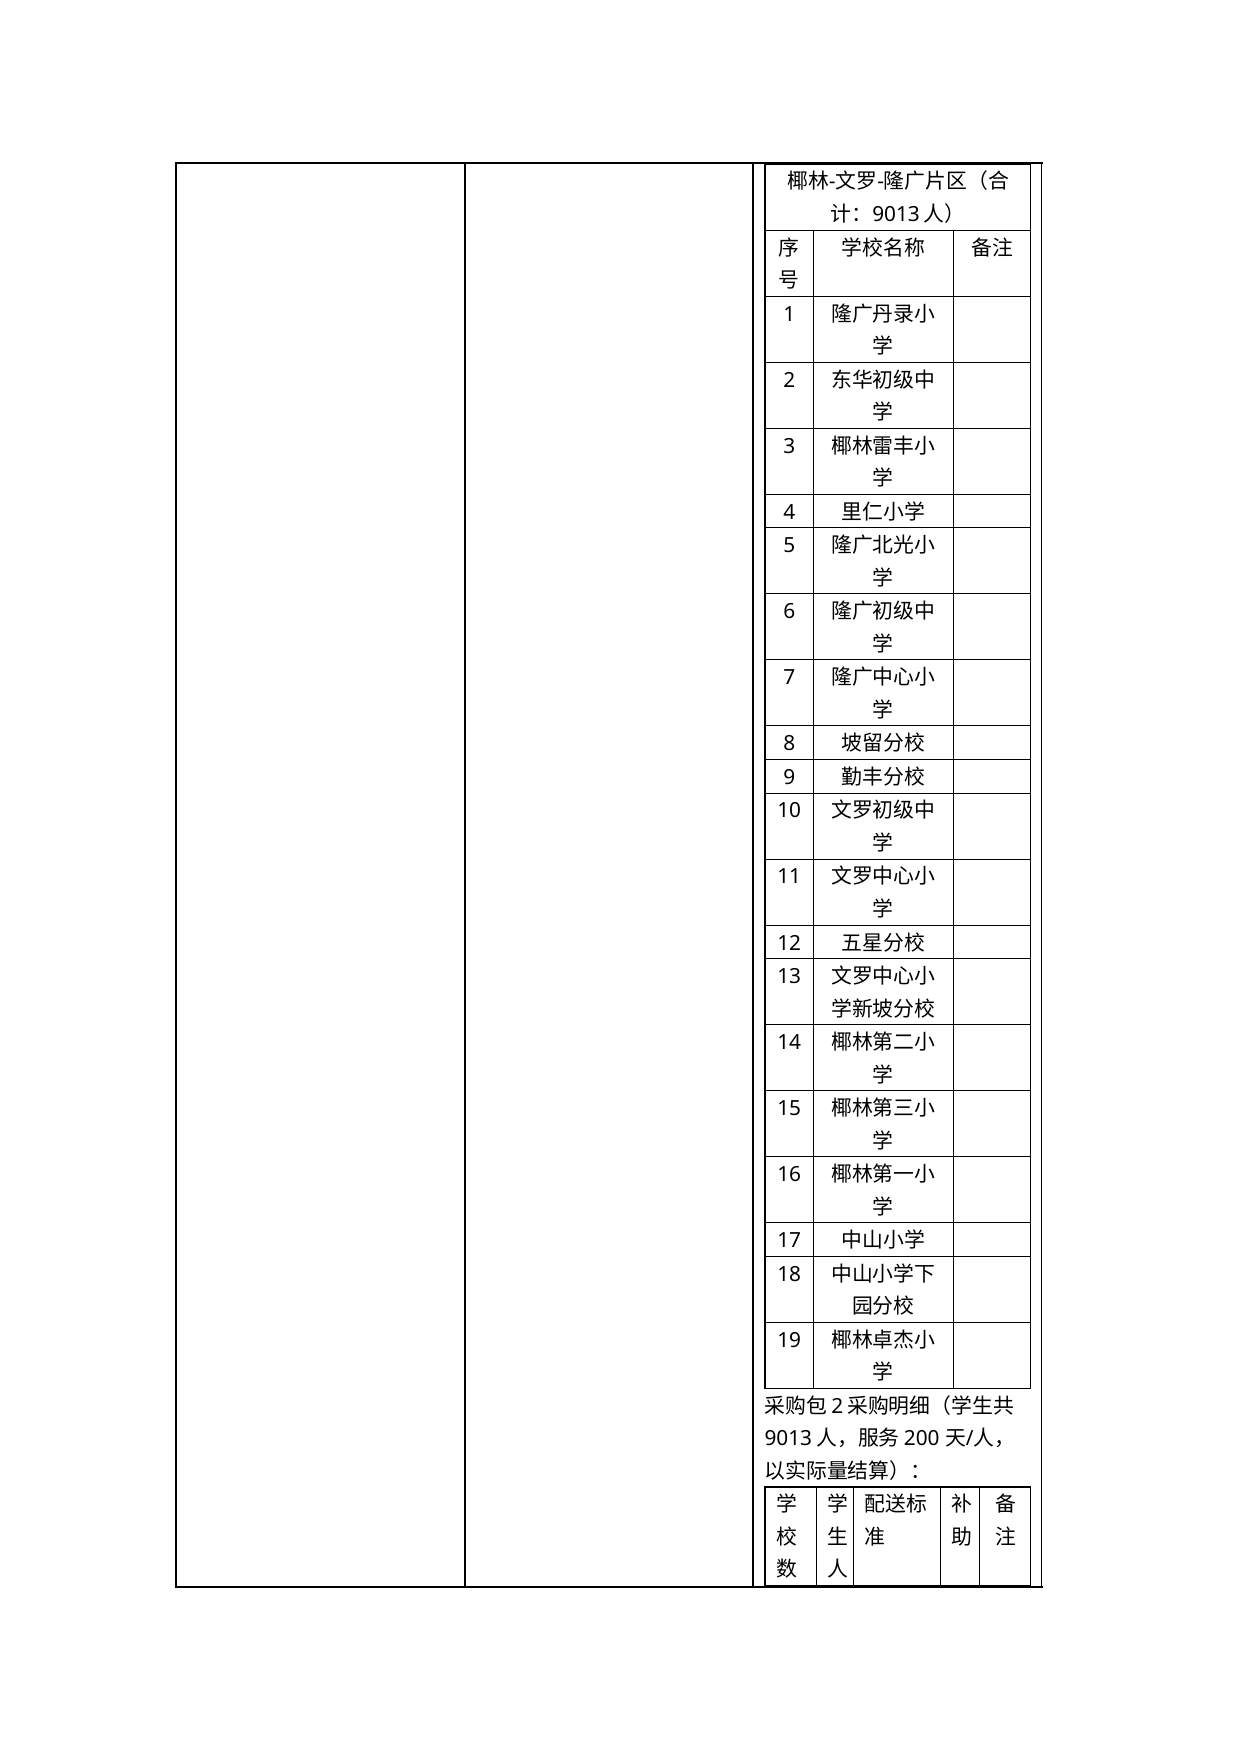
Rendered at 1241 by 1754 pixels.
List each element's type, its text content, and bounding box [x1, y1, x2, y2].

table_cell 1 [177, 164, 464, 1586]
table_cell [754, 164, 1041, 1586]
table_cell ★ [466, 164, 752, 1586]
